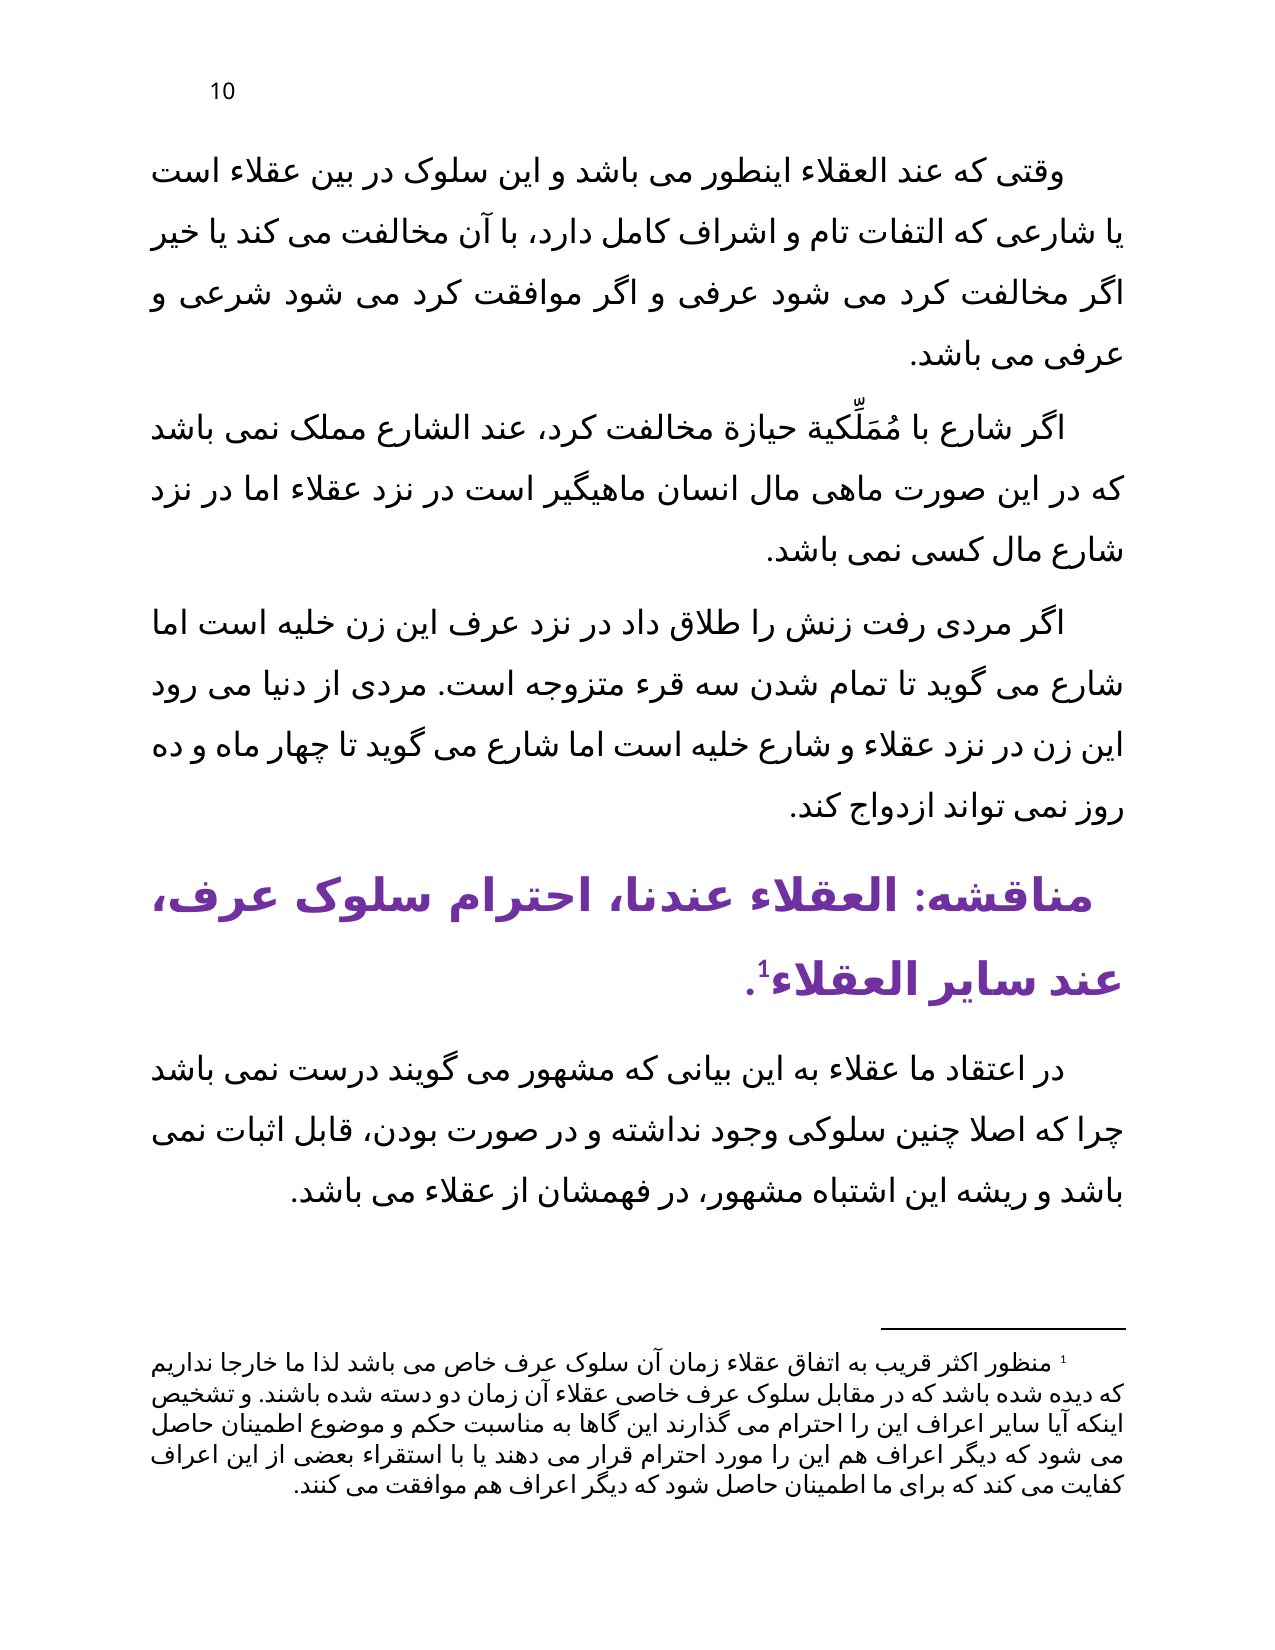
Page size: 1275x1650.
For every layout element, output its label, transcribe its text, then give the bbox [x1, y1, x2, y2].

text اگر مردی رفت زنش را طلاق داد در نزد عرف این زن خلیه است اما شارع می گوید تا تمام شدن سه قرء متزوجه است. مردی از دنیا می رود این زن در نزد عقلاء و شارع خلیه است اما شارع می گوید تا چهار ماه و ده روز نمی تواند ازدواج کند. [150, 602, 1125, 826]
text در اعتقاد ما عقلاء به این بیانی که مشهور می گویند درست نمی باشد چرا که اصلا چنین سلوکی وجود نداشته و در صورت بودن، قابل اثبات نمی باشد و ریشه این اشتباه مشهور، در فهمشان از عقلاء می باشد. [150, 1047, 1125, 1210]
subtitle مناقشه: العقلاء عندنا، احترام سلوک عرف، عند سایر العقلاء. [150, 867, 1125, 1007]
text وقتی که عند العقلاء اینطور می باشد و این سلوک در بین عقلاء است یا شارعی که التفات تام و اشراف کامل دارد، با آن مخالفت می کند یا خیر اگر مخالفت کرد می شود عرفی و اگر موافقت کرد می شود شرعی و عرفی می باشد. [150, 150, 1125, 374]
text اگر شارع با مُمَلِّکیة حیازة مخالفت کرد، عند الشارع مملک نمی باشد که در این صورت ماهی مال انسان ماهیگیر است در نزد عقلاء اما در نزد شارع مال کسی نمی باشد. [150, 407, 1125, 569]
